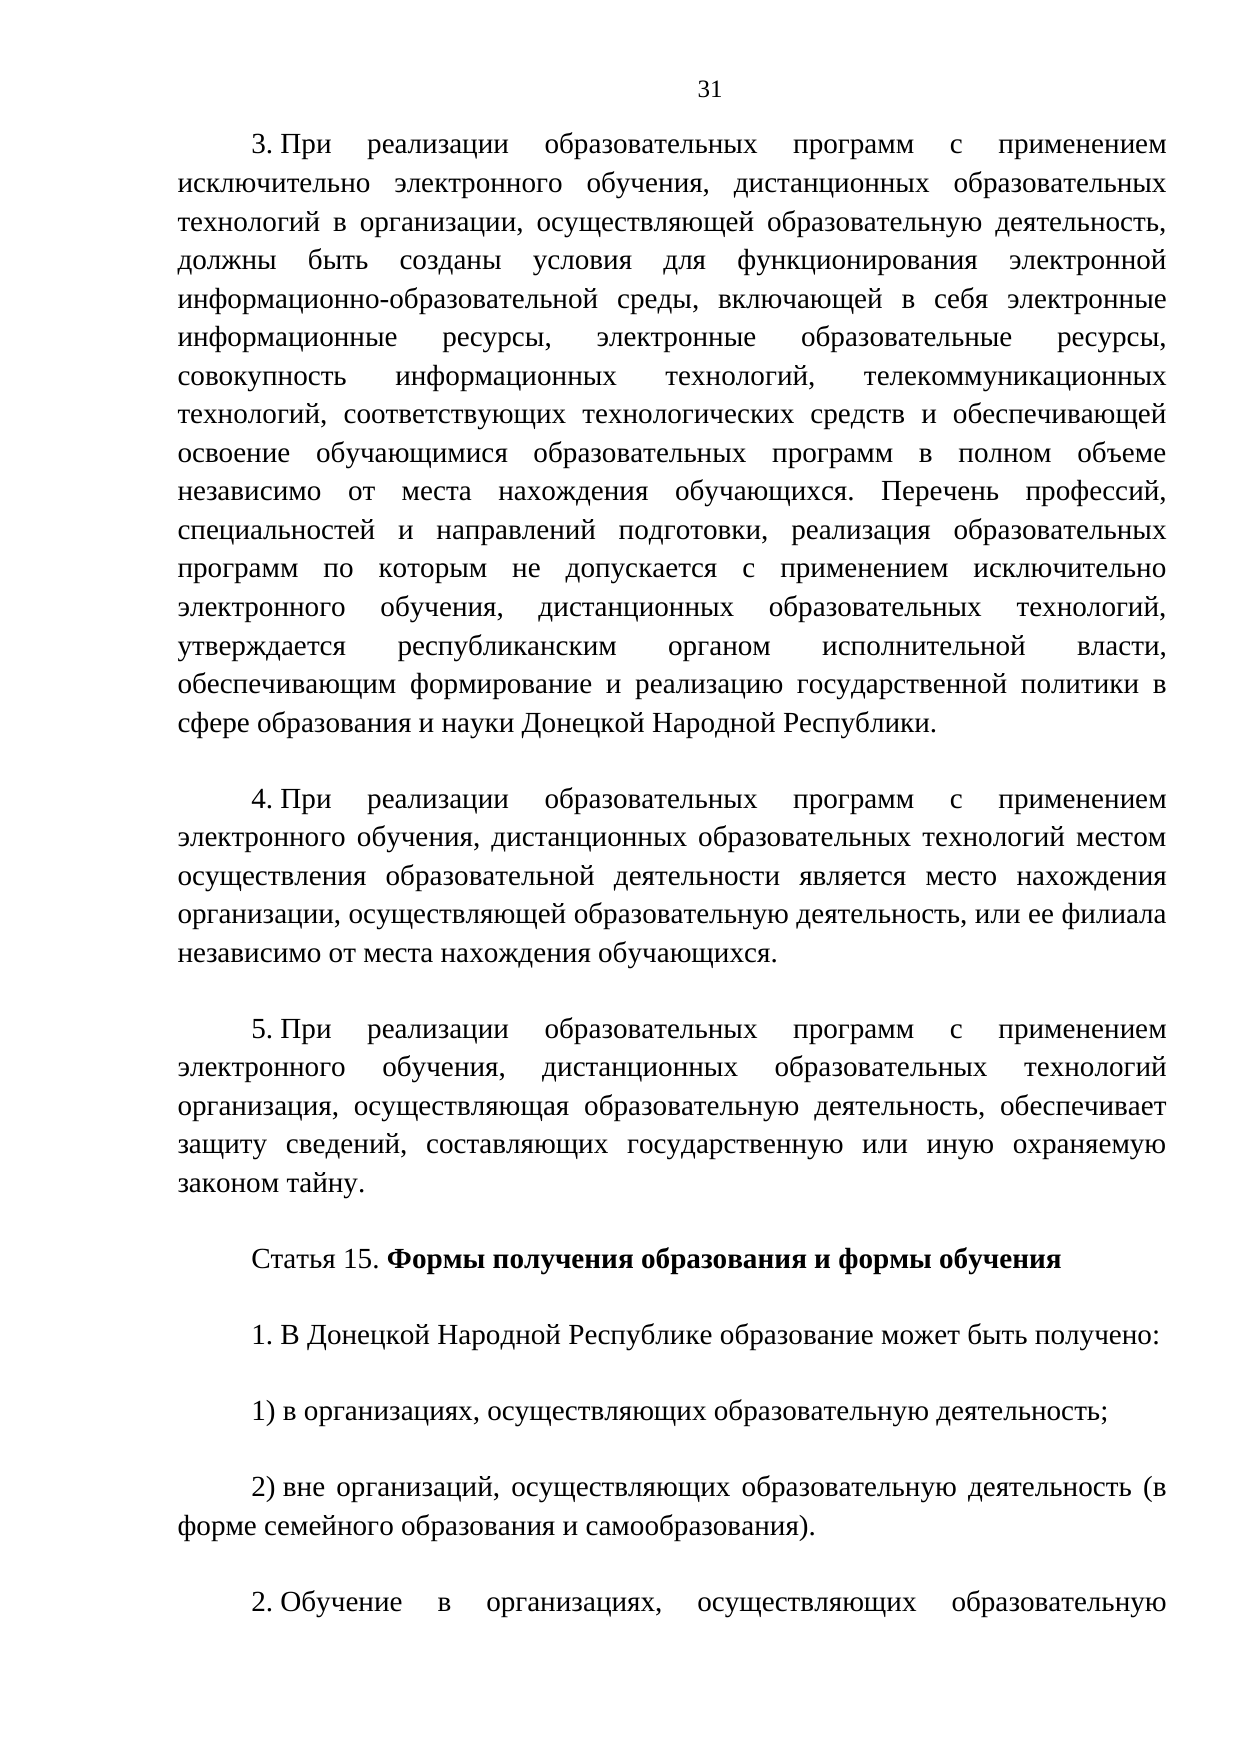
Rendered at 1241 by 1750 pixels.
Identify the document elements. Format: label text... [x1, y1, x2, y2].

text 4. При реализации образовательных программ с применением электронного обучения, дистанционных образовательных технологий местом осуществления образовательной деятельности является место нахождения организации, осуществляющей образовательную деятельность, или ее филиала независимо от места нахождения обучающихся. [177, 781, 1167, 968]
text 3. При реализации образовательных программ с применением исключительно электронного обучения, дистанционных образовательных технологий в организации, осуществляющей образовательную деятельность, должны быть созданы условия для функционирования электронной информационно-образовательной среды, включающей в себя электронные информационные ресурсы, электронные образовательные ресурсы, совокупность информационных технологий, телекоммуникационных технологий, соответствующих технологических средств и обеспечивающей освоение обучающимися образовательных программ в полном объеме независимо от места нахождения обучающихся. Перечень профессий, специальностей и направлений подготовки, реализация образовательных программ по которым не допускается с применением исключительно электронного обучения, дистанционных образовательных технологий, утверждается республиканским органом исполнительной власти, обеспечивающим формирование и реализацию государственной политики в сфере образования и науки Донецкой Народной Республики. [177, 127, 1167, 738]
text Статья 15. Формы получения образования и формы обучения [177, 1241, 1167, 1275]
text 1) в организациях, осуществляющих образовательную деятельность; [177, 1393, 1167, 1427]
text 2) вне организаций, осуществляющих образовательную деятельность (в форме семейного образования и самообразования). [177, 1469, 1167, 1541]
text 5. При реализации образовательных программ с применением электронного обучения, дистанционных образовательных технологий организация, осуществляющая образовательную деятельность, обеспечивает защиту сведений, составляющих государственную или иную охраняемую законом тайну. [177, 1011, 1167, 1199]
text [177, 1584, 1167, 1617]
text 1. В Донецкой Народной Республике образование может быть получено: [177, 1317, 1167, 1351]
